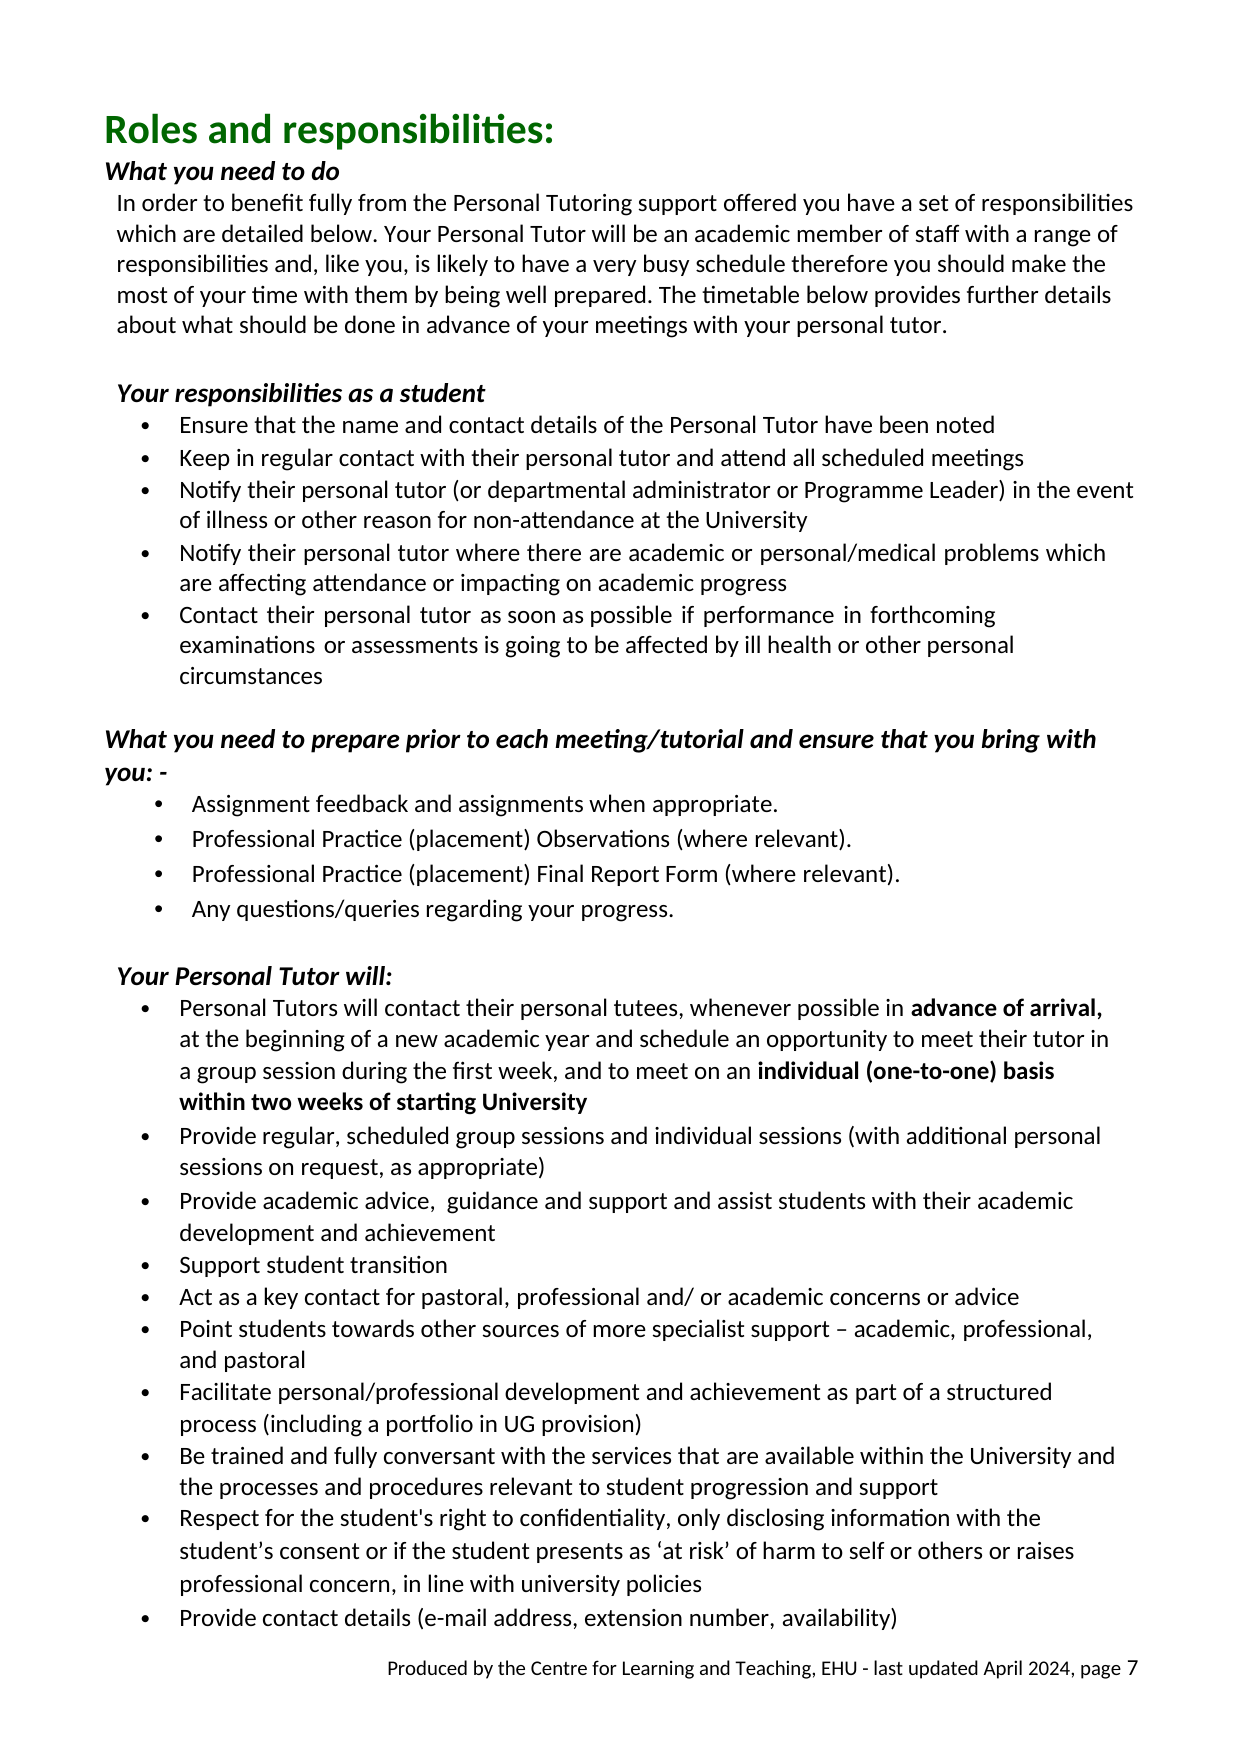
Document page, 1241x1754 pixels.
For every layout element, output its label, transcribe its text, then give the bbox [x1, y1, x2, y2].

list Any questions/queries regarding your progress. [154, 893, 1138, 923]
list Keep in regular contact with their personal tutor and attend all scheduled meetings [142, 442, 1138, 472]
text In order to benefit fully from the Personal Tutoring support offered you have a set of responsibilities which are detailed below. Your Personal Tutor will be an academic member of staff with a range of responsibilities and, like you, is likely to have a very busy schedule therefore you should make the most of your time with them by being well prepared. The timetable below provides further details about what should be done in advance of your meetings with your personal tutor. [116, 187, 1138, 340]
text What you need to prepare prior to each meeting/tutorial and ensure that you bring with you: - [104, 722, 1138, 788]
subtitle Roles and responsibilities: [104, 103, 1138, 154]
list Be trained and fully conversant with the services that are available within the University and the processes and procedures relevant to student progression and support [142, 1440, 1134, 1502]
list Facilitate personal/professional development and achievement as part of a structured process (including a portfolio in UG provision) [142, 1376, 1134, 1438]
list Personal Tutors will contact their personal tutees, whenever possible in advance of arrival, at the beginning of a new academic year and schedule an opportunity to meet their tutor in a group session during the first week, and to meet on an individual (one-to-one) basis within two weeks of starting University [142, 992, 1121, 1117]
subtitle Your Personal Tutor will: [116, 959, 1138, 992]
list Point students towards other sources of more specialist support – academic, professional, and pastoral [142, 1313, 1134, 1375]
list Assignment feedback and assignments when appropriate. [154, 788, 1138, 818]
list Provide regular, scheduled group sessions and individual sessions (with additional personal sessions on request, as appropriate) [142, 1120, 1134, 1182]
list Notify their personal tutor where there are academic or personal/medical problems which are affecting attendance or impacting on academic progress [142, 537, 1120, 598]
list Respect for the student's right to confidentiality, only disclosing information with the student’s consent or if the student presents as ‘at risk’ of harm to self or others or raises professional concern, in line with university policies [142, 1503, 1103, 1599]
list Act as a key contact for pastoral, professional and/ or academic concerns or advice [142, 1281, 1134, 1311]
list Professional Practice (placement) Final Report Form (where relevant). [154, 858, 1138, 888]
list Provide contact details (e-mail address, extension number, availability) [142, 1602, 1134, 1633]
list Contact their personal tutor as soon as possible if performance in forthcoming examinations or assessments is going to be affected by ill health or other personal circumstances [142, 599, 1120, 690]
list Notify their personal tutor (or departmental administrator or Programme Leader) in the event of illness or other reason for non-attendance at the University [142, 474, 1138, 535]
list Support student transition [142, 1249, 1138, 1279]
subtitle Your responsibilities as a student [116, 376, 1138, 409]
subtitle What you need to do [104, 154, 1138, 187]
list Provide academic advice, guidance and support and assist students with their academic development and achievement [142, 1185, 1134, 1247]
list Professional Practice (placement) Observations (where relevant). [154, 823, 1138, 853]
list Ensure that the name and contact details of the Personal Tutor have been noted [142, 409, 1138, 440]
